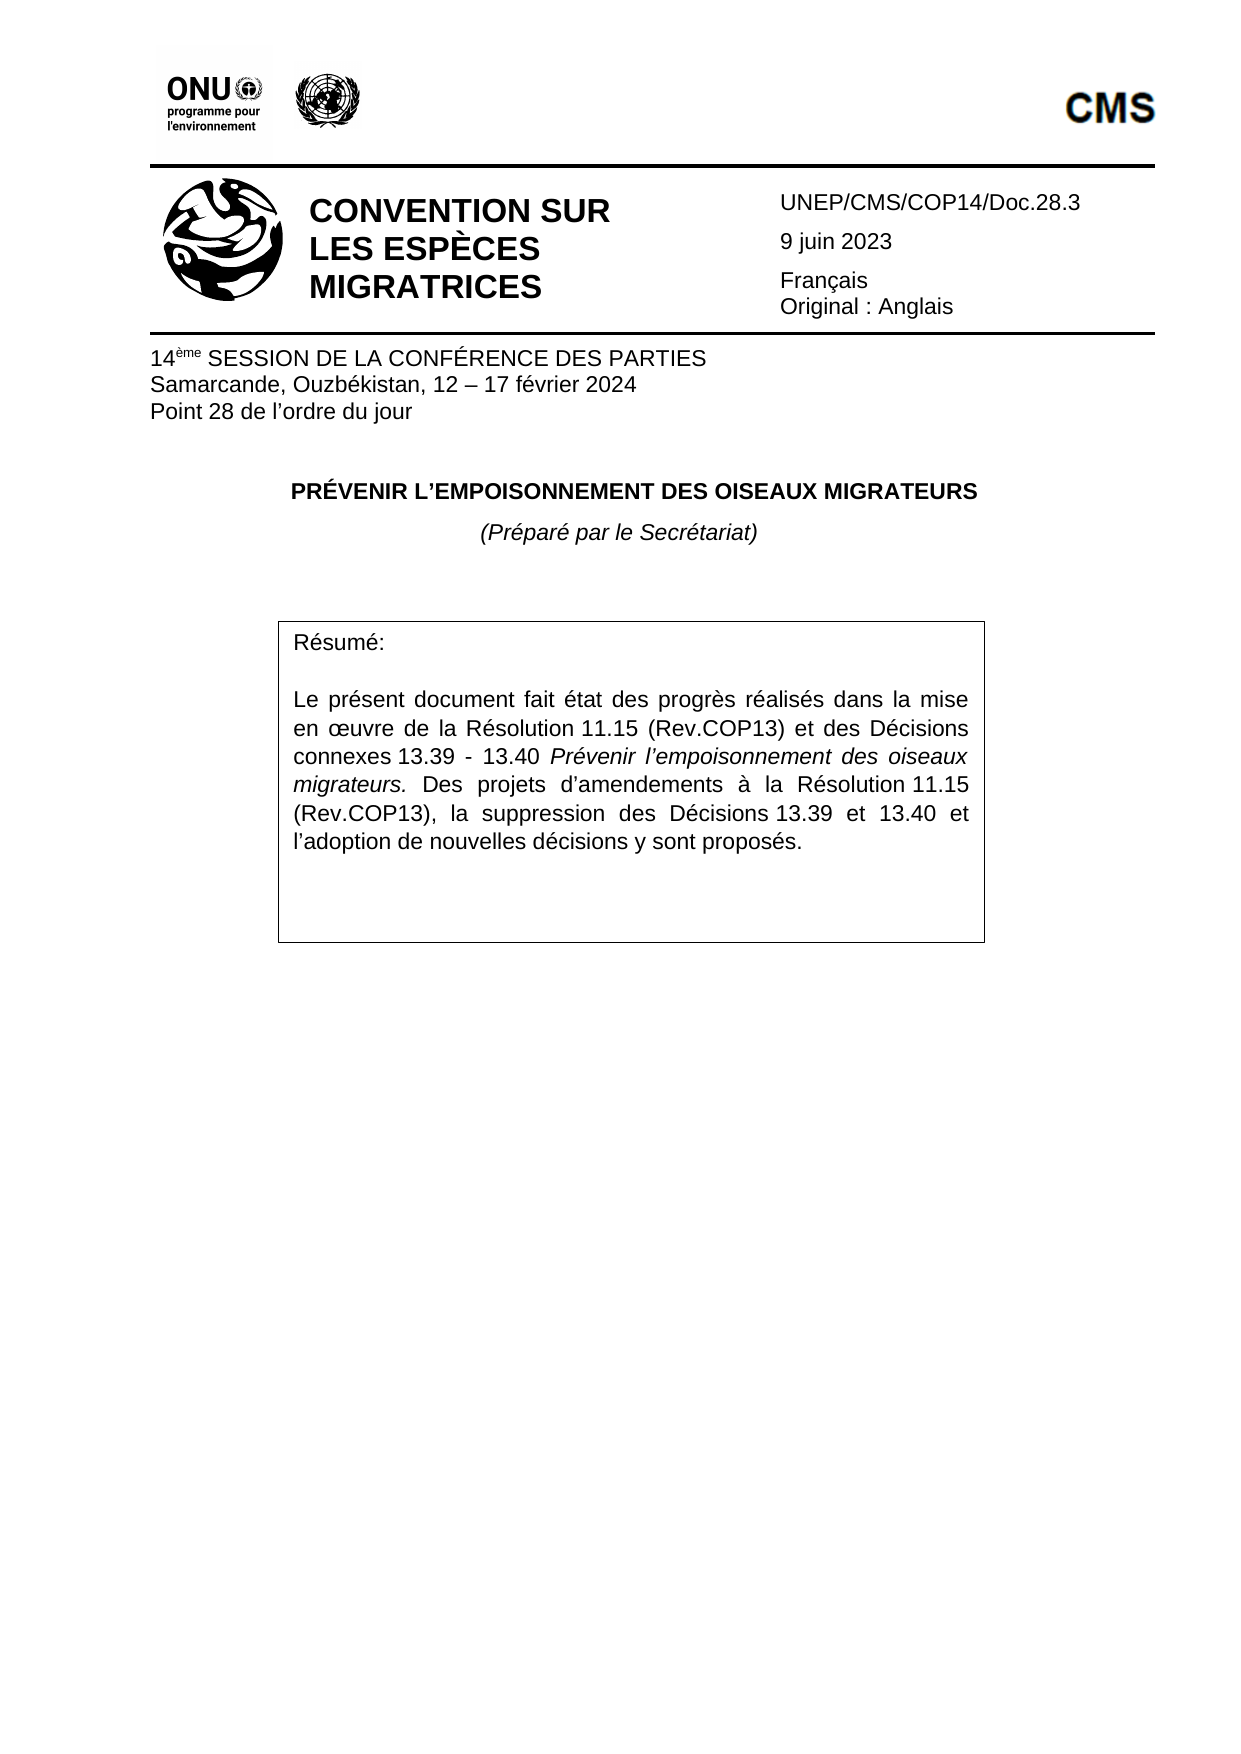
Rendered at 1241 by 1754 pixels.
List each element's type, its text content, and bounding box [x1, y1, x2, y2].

picture [156, 45, 274, 163]
picture [1063, 85, 1158, 129]
text 14ème SESSION DE LA CONFÉRENCE DES PARTIES [150, 344, 1090, 371]
text PRÉVENIR L’EMPOISONNEMENT DES OISEAUX MIGRATEURS [141, 478, 1128, 505]
table_header UNEP/CMS/COP14/Doc.28.3 9 juin 2023 Français Original : Anglais [769, 168, 1155, 332]
text (Préparé par le Secrétariat) [150, 519, 1090, 545]
table_header [150, 168, 309, 332]
table_header CONVENTION SUR LES ESPÈCES MIGRATRICES [309, 168, 769, 332]
text Point 28 de l’ordre du jour [150, 399, 1090, 424]
text Samarcande, Ouzbékistan, 12 – 17 février 2024 [150, 373, 1090, 398]
